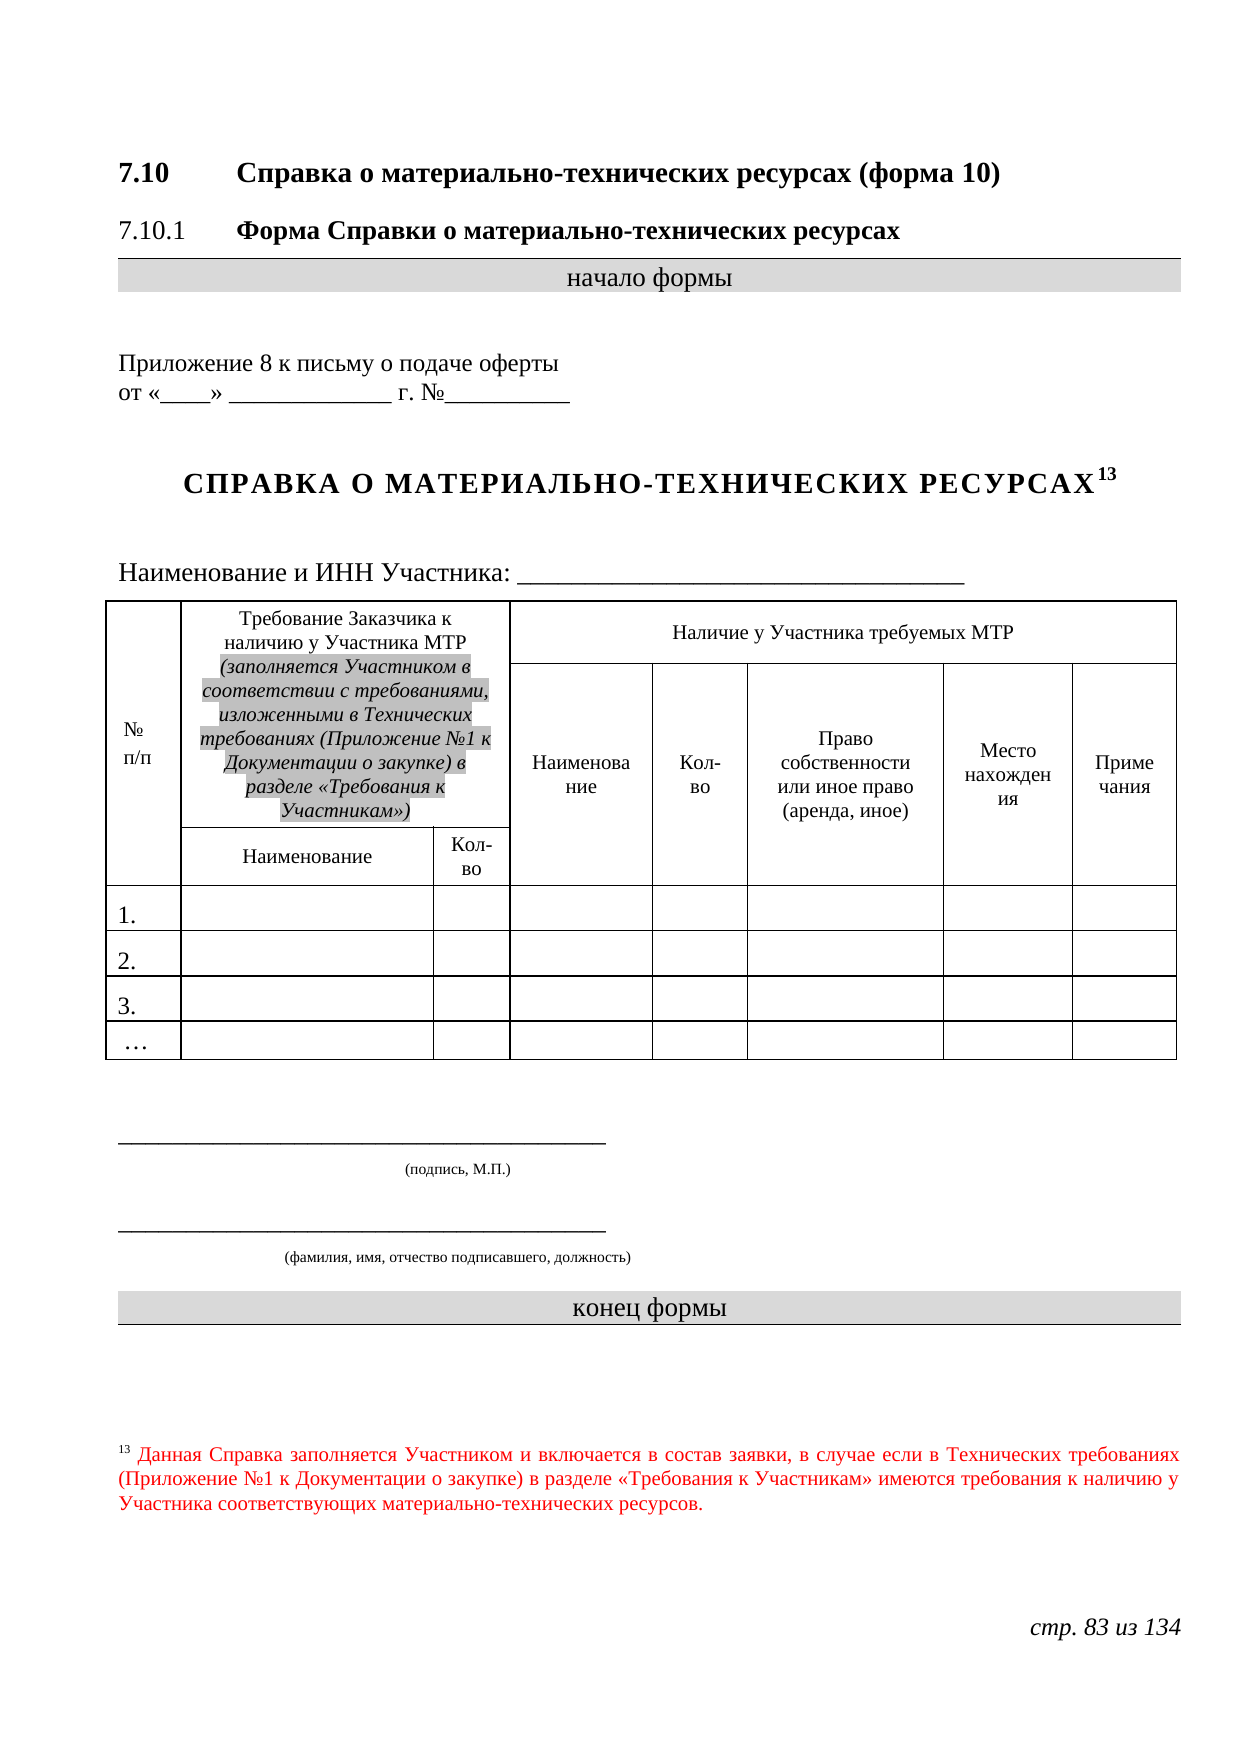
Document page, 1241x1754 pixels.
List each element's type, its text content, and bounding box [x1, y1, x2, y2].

table_cell [1073, 886, 1176, 930]
table_cell Кол-во [653, 664, 747, 884]
table_cell Право собственности или иное право (аренда, иное) [748, 664, 943, 884]
table_cell [182, 977, 433, 1020]
text начало формы [118, 259, 1181, 292]
text (фамилия, имя, отчество подписавшего, должность) [118, 1247, 797, 1278]
table_cell [434, 977, 509, 1020]
table_cell [1073, 977, 1176, 1020]
table_cell [511, 931, 652, 975]
table_cell [107, 977, 180, 1020]
table_cell [107, 931, 180, 975]
table_cell [182, 1022, 433, 1059]
table_cell [653, 886, 747, 930]
table_cell Кол-во [434, 828, 509, 884]
table_cell [748, 886, 943, 930]
table_cell [653, 931, 747, 975]
text (подпись, М.П.) [118, 1160, 797, 1191]
subtitle Справка о материально-технических ресурсах (форма 10) [118, 156, 1181, 189]
table_header № п/п [107, 602, 180, 884]
table_cell [944, 886, 1072, 930]
table_cell [944, 1022, 1072, 1059]
table_cell [434, 886, 509, 930]
table_cell [653, 977, 747, 1020]
text конец формы [118, 1291, 1181, 1324]
table_cell [1073, 1022, 1176, 1059]
text Справка о материально-технических ресурсах [118, 462, 1181, 500]
table_cell [748, 1022, 943, 1059]
table_header Наличие у Участника требуемых МТР [511, 602, 1176, 663]
text ____________________________________ [118, 1116, 1181, 1148]
table_cell [107, 886, 180, 930]
table_header Требование Заказчика к наличию у Участника МТР (заполняется Участником в соответствии с требованиями, изложенными в Технических требованиях (Приложение №1 к Документации о закупке) в разделе «Требования к Участникам») [182, 602, 509, 826]
text Приложение 8 к письму о подаче оферты от «____» _____________ г. №__________ [118, 348, 1181, 406]
table_cell [748, 931, 943, 975]
table_cell [182, 886, 433, 930]
table_cell [944, 977, 1072, 1020]
table_cell Примечания [1073, 664, 1176, 884]
table_cell [511, 886, 652, 930]
text Форма Справки о материально-технических ресурсах [118, 214, 1181, 245]
text Наименование и ИНН Участника: _________________________________ [118, 556, 1181, 587]
table_cell [182, 931, 433, 975]
table_cell [1073, 931, 1176, 975]
table_cell [511, 977, 652, 1020]
table_cell [511, 1022, 652, 1059]
table_cell Место нахождения [944, 664, 1072, 884]
table_cell [748, 977, 943, 1020]
table_cell [434, 1022, 509, 1059]
table_cell [434, 931, 509, 975]
table_cell [653, 1022, 747, 1059]
table_cell Наименование [511, 664, 652, 884]
table_cell [944, 931, 1072, 975]
table_cell … [107, 1022, 180, 1059]
text ____________________________________ [118, 1204, 1181, 1235]
table_cell Наименование [182, 828, 433, 884]
